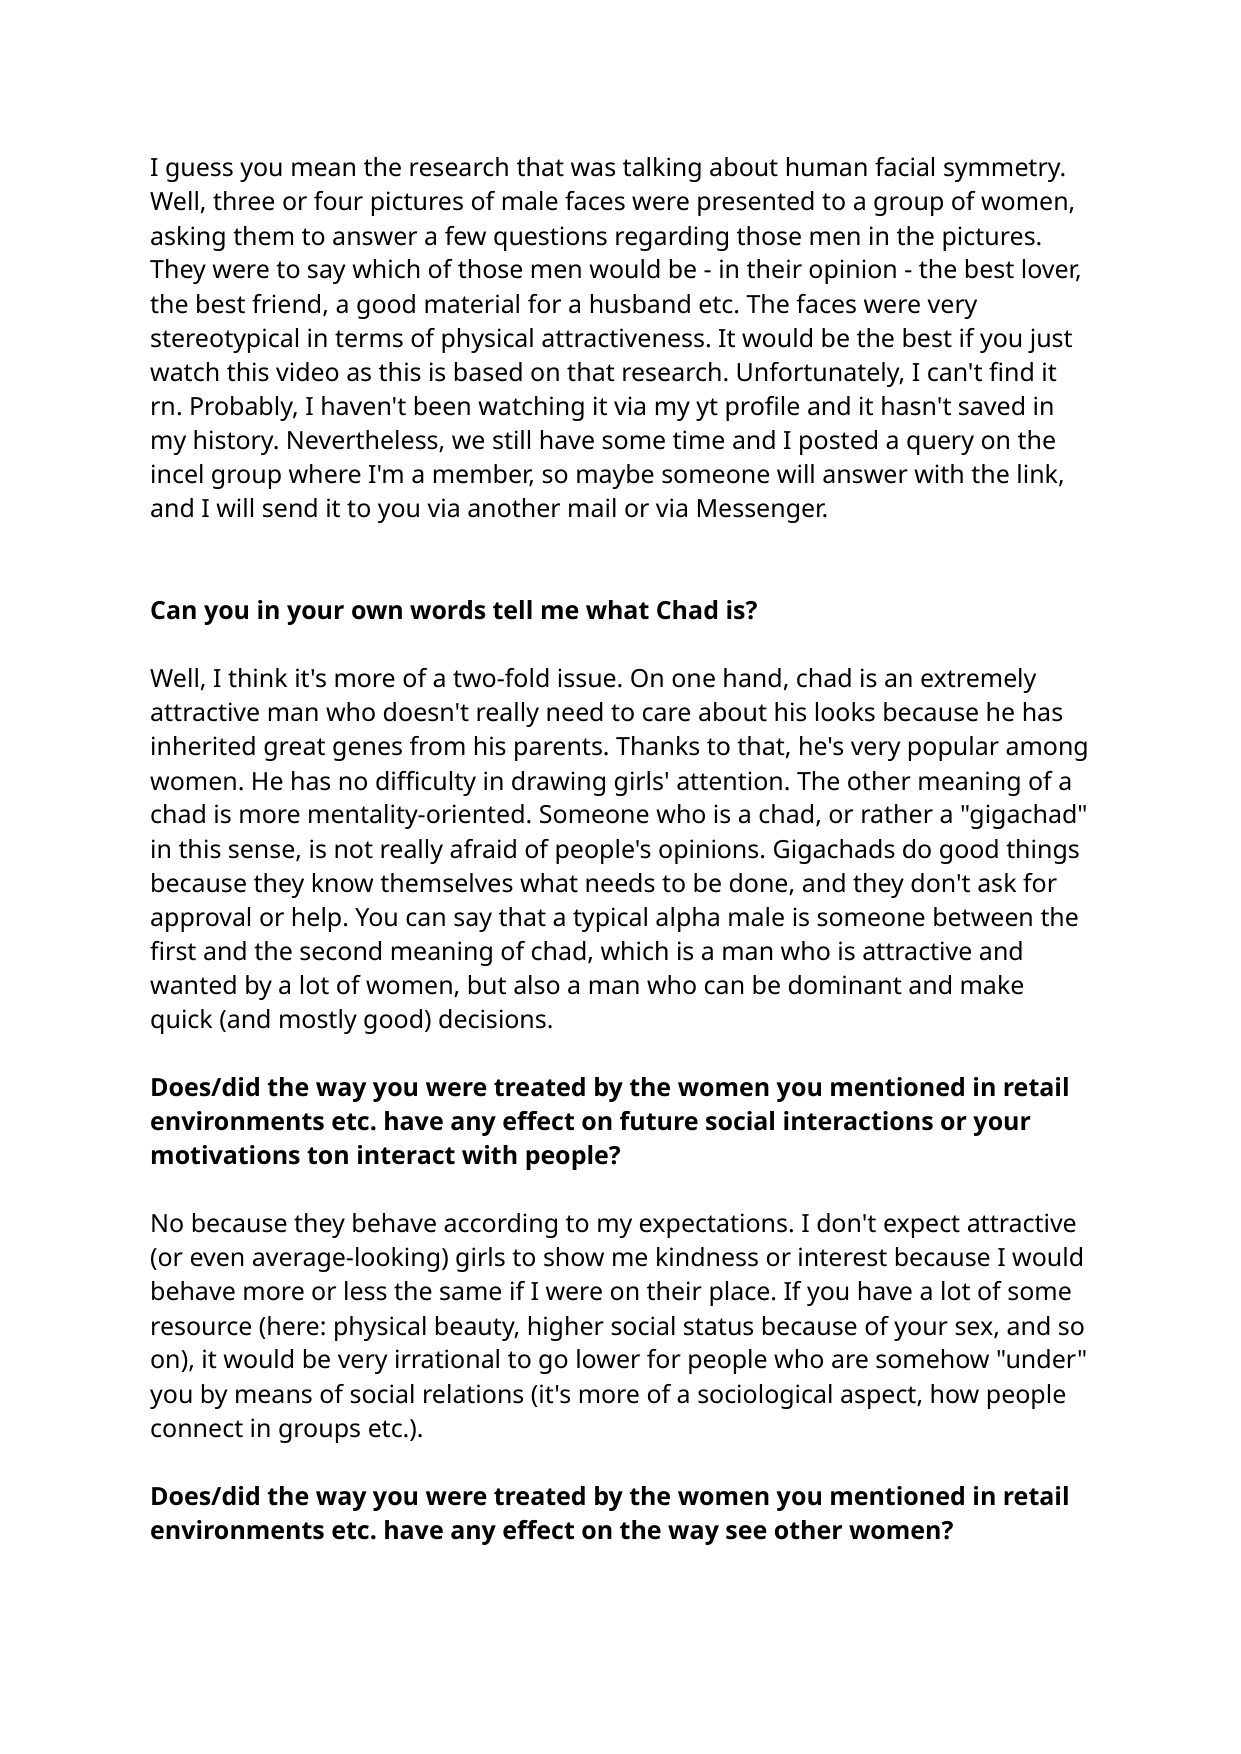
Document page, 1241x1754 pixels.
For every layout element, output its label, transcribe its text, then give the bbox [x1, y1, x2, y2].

text I guess you mean the research that was talking about human facial symmetry. Well, three or four pictures of male faces were presented to a group of women, asking them to answer a few questions regarding those men in the pictures. They were to say which of those men would be - in their opinion - the best lover, the best friend, a good material for a husband etc. The faces were very stereotypical in terms of physical attractiveness. It would be the best if you just watch this video as this is based on that research. Unfortunately, I can't find it rn. Probably, I haven't been watching it via my yt profile and it hasn't saved in my history. Nevertheless, we still have some time and I posted a query on the incel group where I'm a member, so maybe someone will answer with the link, and I will send it to you via another mail or via Messenger. [150, 150, 1090, 525]
text Does/did the way you were treated by the women you mentioned in retail environments etc. have any effect on the way see other women? [150, 1478, 1090, 1547]
text Can you in your own words tell me what Chad is? [150, 593, 1090, 627]
text Well, I think it's more of a two-fold issue. On one hand, chad is an extremely attractive man who doesn't really need to care about his looks because he has inherited great genes from his parents. Thanks to that, he's very popular among women. He has no difficulty in drawing girls' attention. The other meaning of a chad is more mentality-oriented. Someone who is a chad, or rather a "gigachad" in this sense, is not really afraid of people's opinions. Gigachads do good things because they know themselves what needs to be done, and they don't ask for approval or help. You can say that a typical alpha male is someone between the first and the second meaning of chad, which is a man who is attractive and wanted by a lot of women, but also a man who can be dominant and make quick (and mostly good) decisions. [150, 661, 1090, 1036]
text Does/did the way you were treated by the women you mentioned in retail environments etc. have any effect on future social interactions or your motivations ton interact with people? [150, 1070, 1090, 1172]
text No because they behave according to my expectations. I don't expect attractive (or even average-looking) girls to show me kindness or interest because I would behave more or less the same if I were on their place. If you have a lot of some resource (here: physical beauty, higher social status because of your sex, and so on), it would be very irrational to go lower for people who are somehow "under" you by means of social relations (it's more of a sociological aspect, how people connect in groups etc.). [150, 1206, 1090, 1444]
